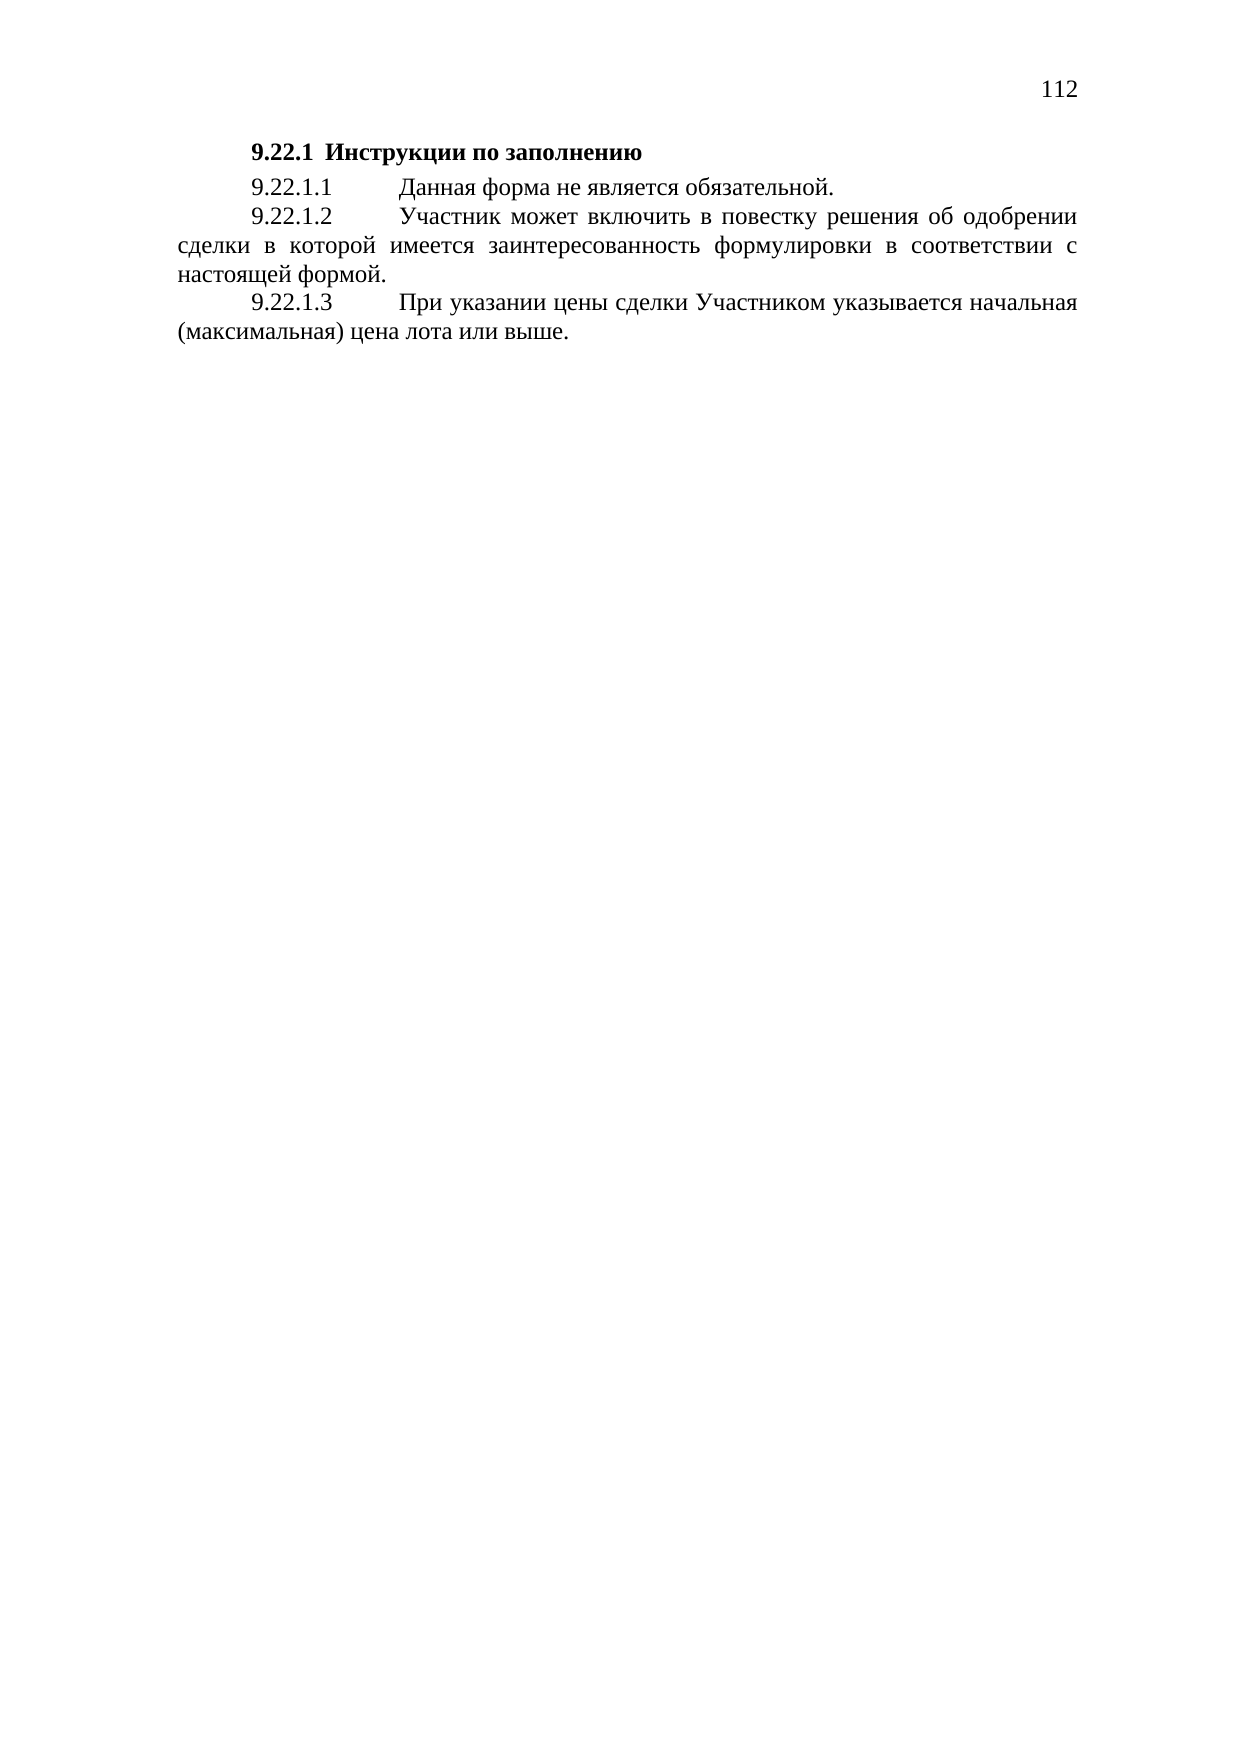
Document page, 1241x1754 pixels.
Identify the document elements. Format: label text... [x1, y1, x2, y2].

list Участник может включить в повестку решения об одобрении сделки в которой имеется заинтересованность формулировки в соответствии с настоящей формой. [177, 201, 1078, 287]
list Инструкции по заполнению [177, 137, 1078, 166]
list Данная форма не является обязательной. [177, 172, 1078, 201]
list При указании цены сделки Участником указывается начальная (максимальная) цена лота или выше. [177, 287, 1078, 345]
